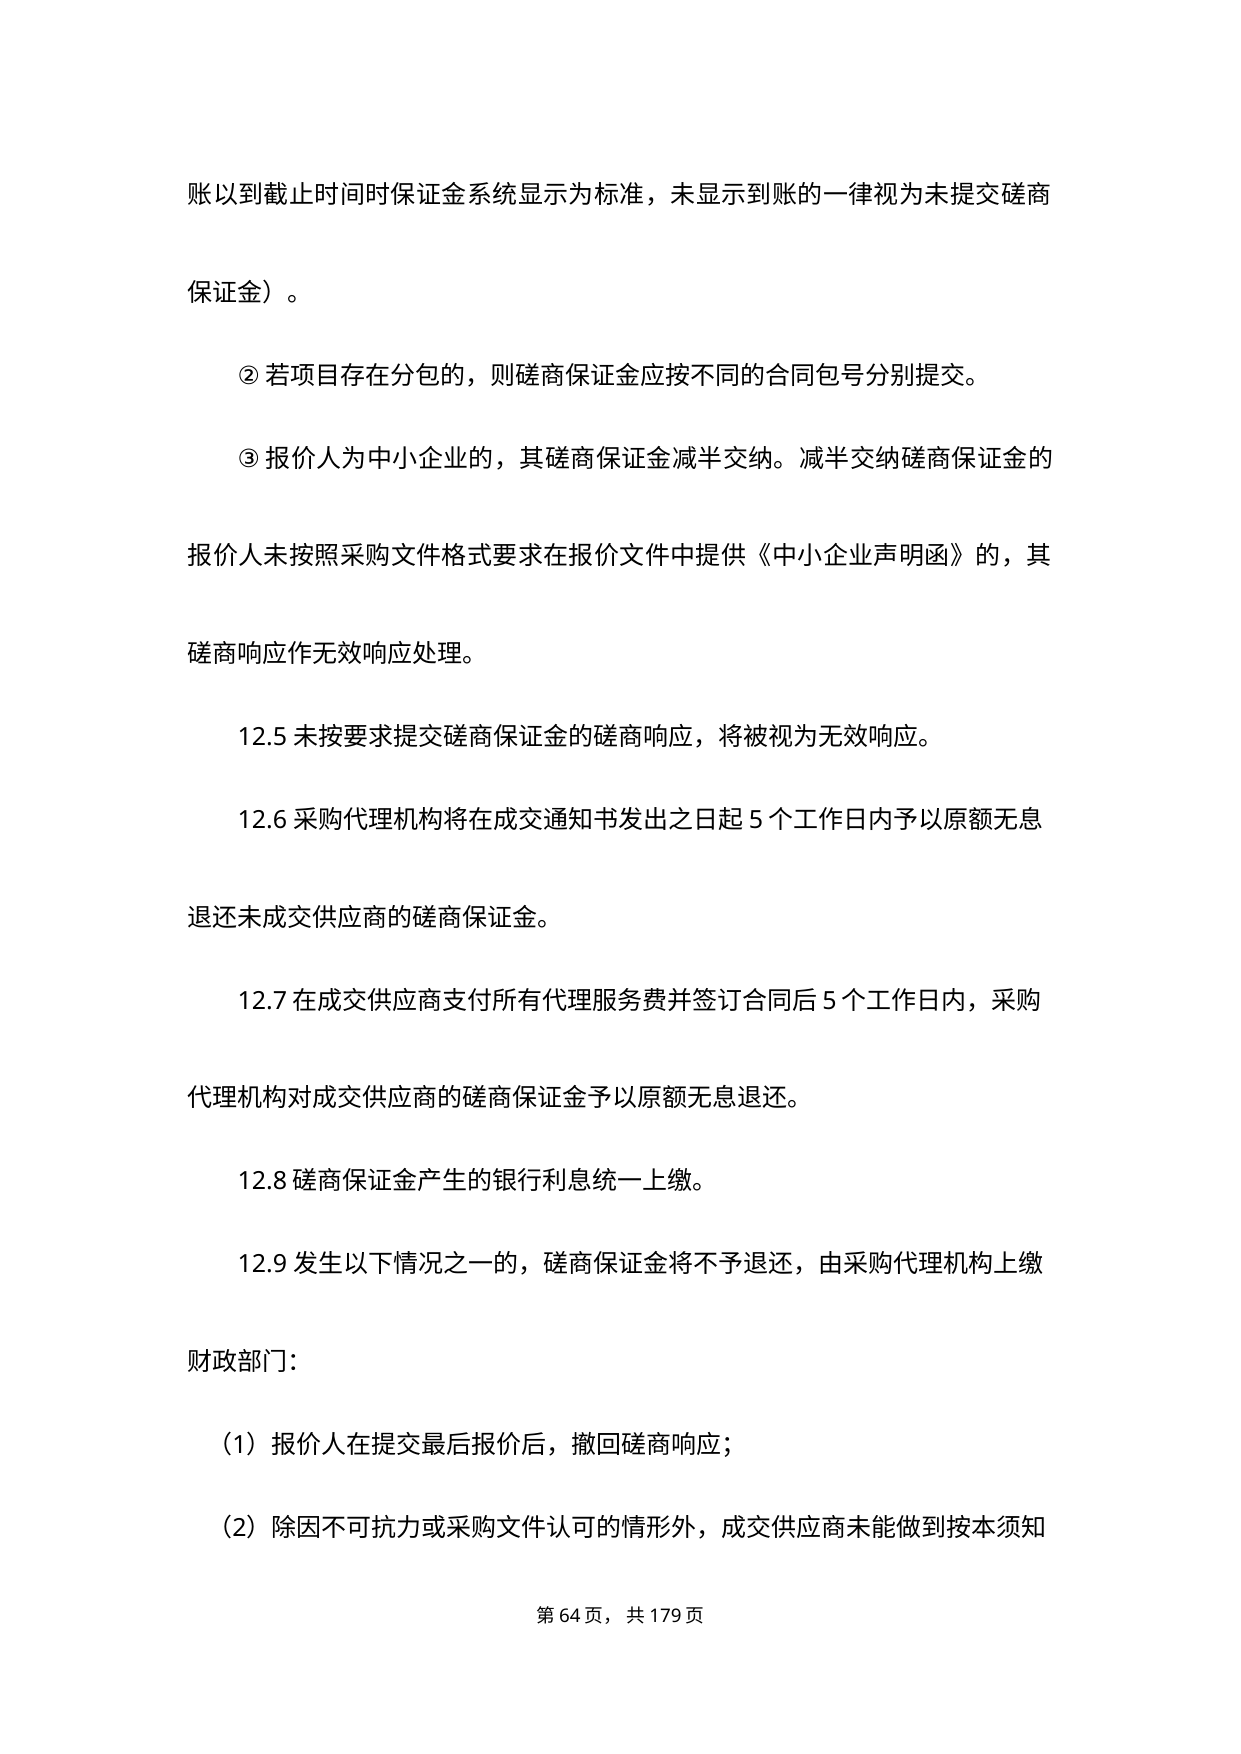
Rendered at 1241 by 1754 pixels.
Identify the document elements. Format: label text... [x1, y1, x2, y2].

text 12.9 发生以下情况之一的，磋商保证金将不予退还，由采购代理机构上缴财政部门： [187, 1229, 1053, 1392]
text 12.8磋商保证金产生的银行利息统一上缴。 [187, 1146, 1053, 1211]
text 12.5 未按要求提交磋商保证金的磋商响应，将被视为无效响应。 [187, 702, 1053, 767]
text 12.6 采购代理机构将在成交通知书发出之日起5个工作日内予以原额无息退还未成交供应商的磋商保证金。 [187, 785, 1053, 948]
text （1）报价人在提交最后报价后，撤回磋商响应； [187, 1410, 1053, 1475]
text 12.7在成交供应商支付所有代理服务费并签订合同后5个工作日内，采购代理机构对成交供应商的磋商保证金予以原额无息退还。 [187, 966, 1053, 1128]
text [187, 160, 1053, 323]
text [187, 1493, 1053, 1558]
text ③报价人为中小企业的，其磋商保证金减半交纳。减半交纳磋商保证金的报价人未按照采购文件格式要求在报价文件中提供《中小企业声明函》的，其磋商响应作无效响应处理。 [187, 424, 1053, 684]
text ②若项目存在分包的，则磋商保证金应按不同的合同包号分别提交。 [187, 341, 1053, 406]
